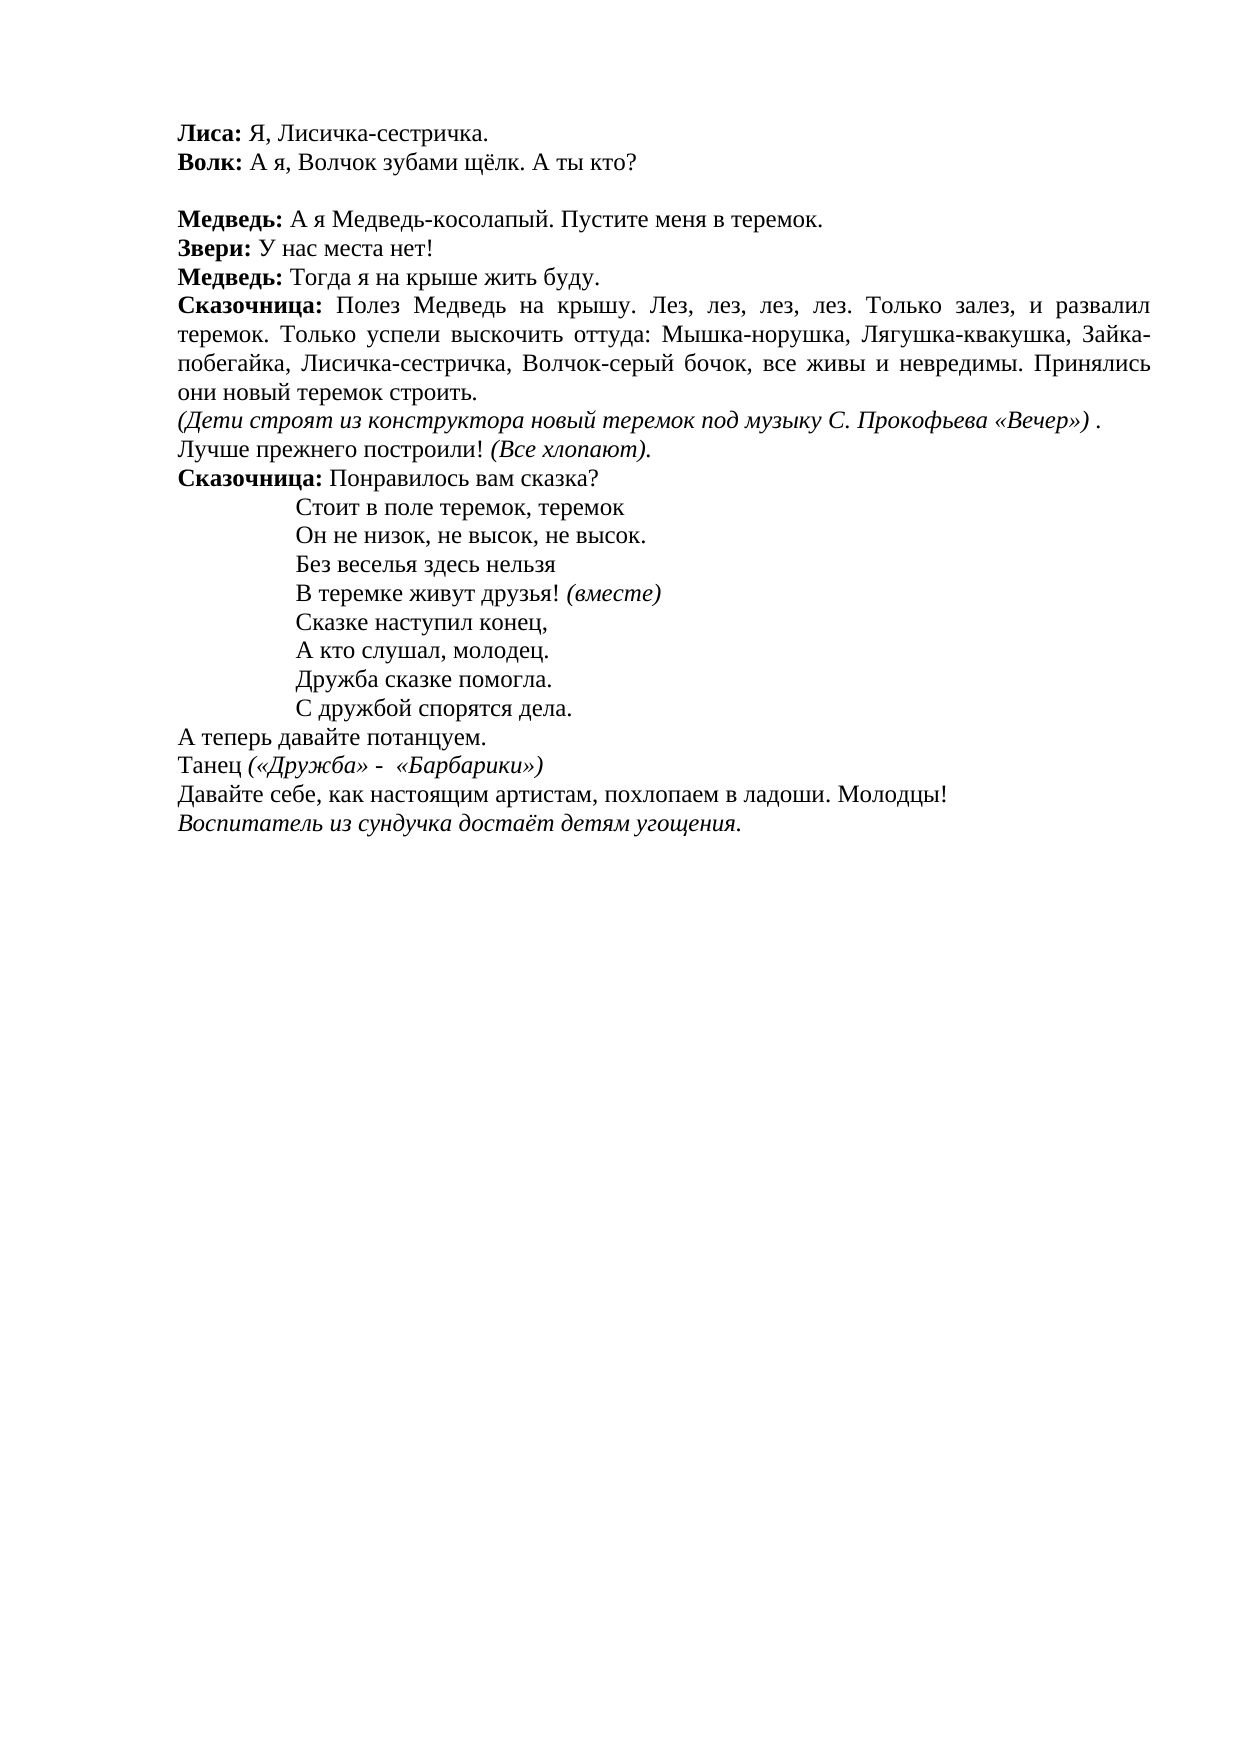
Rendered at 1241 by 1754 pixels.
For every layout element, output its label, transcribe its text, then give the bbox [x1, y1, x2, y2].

text Без веселья здесь нельзя [177, 549, 1152, 578]
text Медведь: Тогда я на крыше жить буду. [177, 262, 1152, 291]
text С дружбой спорятся дела. [177, 693, 1152, 722]
text Сказочница: Полез Медведь на крышу. Лез, лез, лез, лез. Только залез, и развалил теремок. Только успели выскочить оттуда: Мышка-норушка, Лягушка-квакушка, Зайка-побегайка, Лисичка-сестричка, Волчок-серый бочок, все живы и невредимы. Принялись они новый теремок строить. [177, 291, 1152, 406]
text Давайте себе, как настоящим артистам, похлопаем в ладоши. Молодцы! [177, 779, 1152, 808]
text (Дети строят из конструктора новый теремок под музыку С. Прокофьева «Вечер») . [177, 406, 1152, 434]
text Лучше прежнего построили! (Все хлопают). [177, 434, 1152, 463]
text Танец («Дружба» - «Барбарики») [177, 751, 1152, 779]
text Дружба сказке помогла. [177, 664, 1152, 693]
text Медведь: А я Медведь-косолапый. Пустите меня в теремок. [177, 204, 1152, 233]
text В теремке живут друзья! (вместе) [177, 578, 1152, 607]
text Волк: А я, Волчок зубами щёлк. А ты кто? [177, 147, 1152, 176]
text Лиса: Я, Лисичка-сестричка. [177, 118, 1152, 147]
text Стоит в поле теремок, теремок [177, 492, 1152, 521]
text Звери: У нас места нет! [177, 233, 1152, 262]
text А теперь давайте потанцуем. [177, 722, 1152, 751]
text Воспитатель из сундучка достаёт детям угощения. [177, 808, 1152, 837]
text А кто слушал, молодец. [177, 636, 1152, 664]
text Сказке наступил конец, [177, 607, 1152, 636]
text Он не низок, не высок, не высок. [177, 521, 1152, 549]
text Сказочница: Понравилось вам сказка? [177, 463, 1152, 492]
